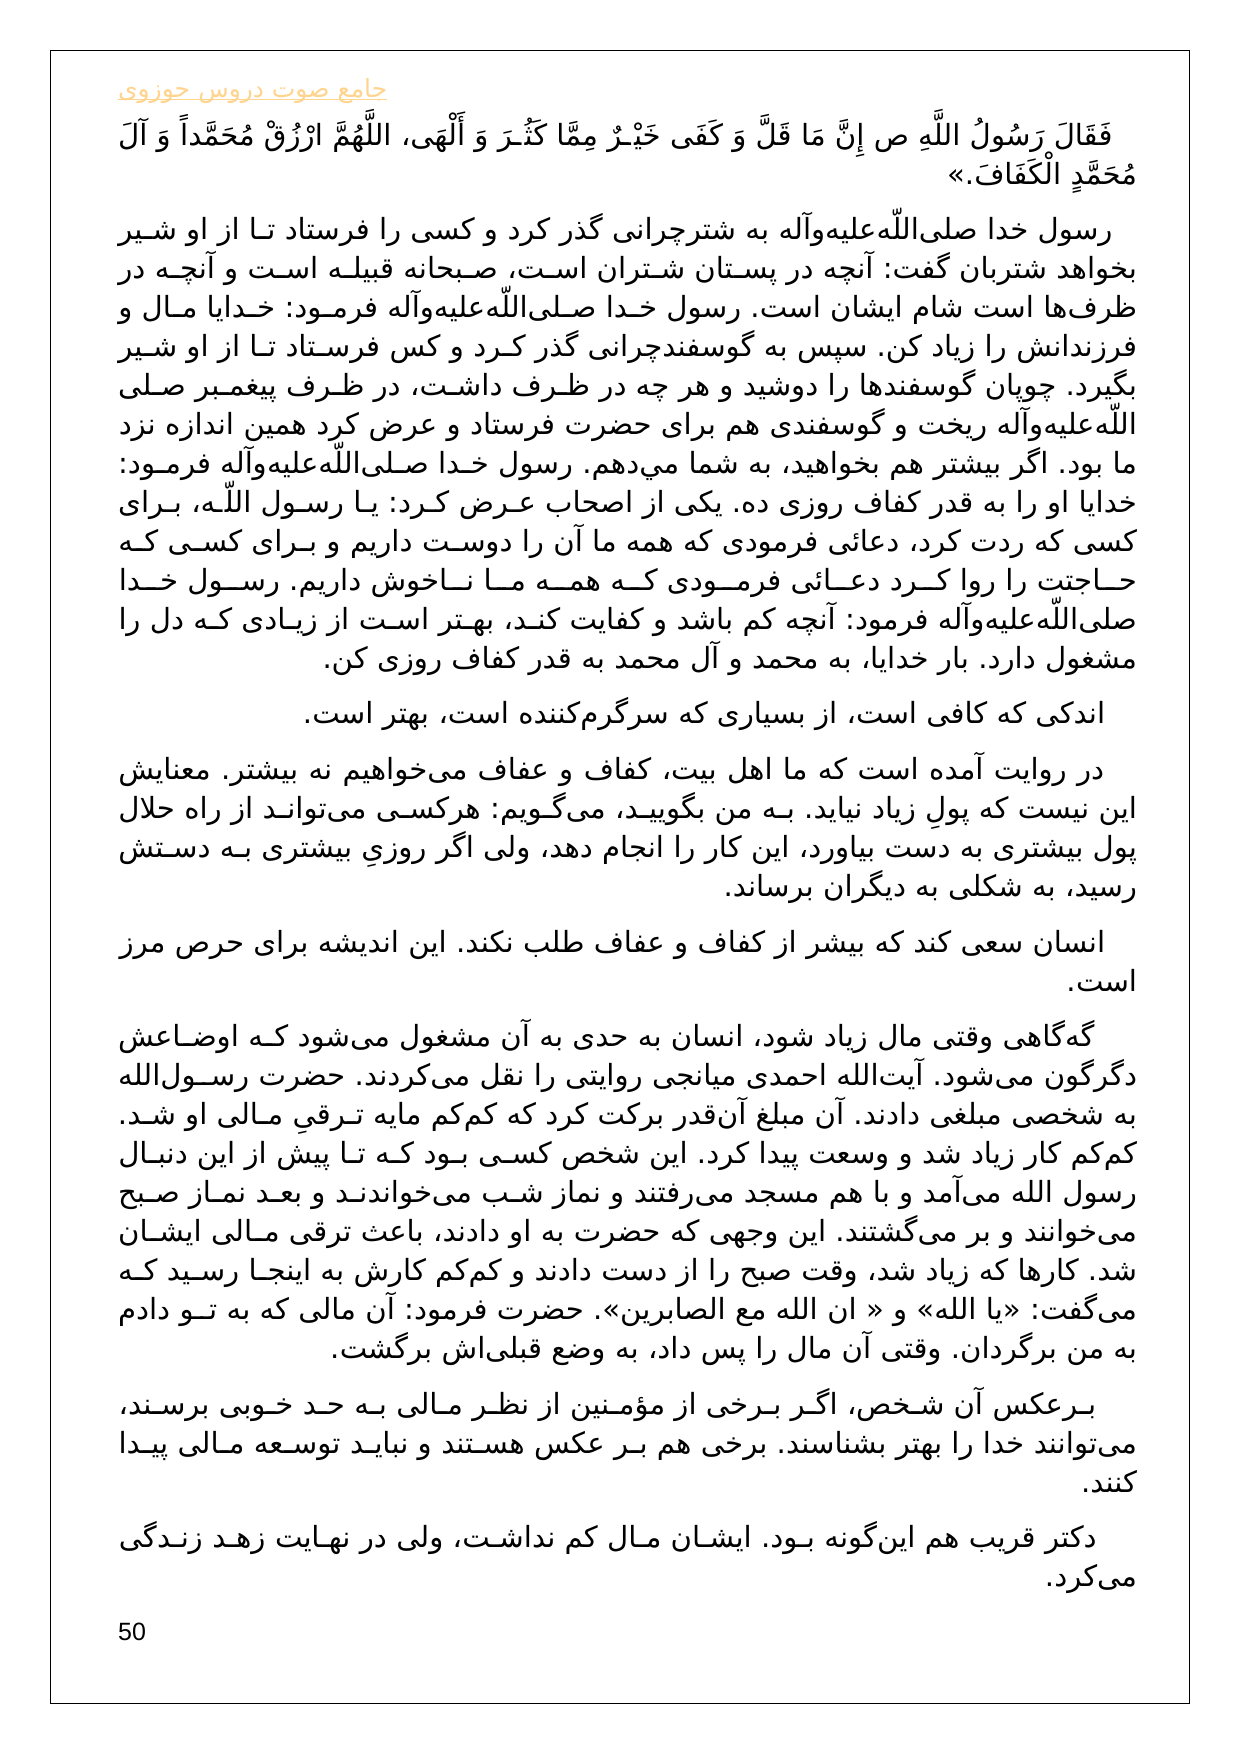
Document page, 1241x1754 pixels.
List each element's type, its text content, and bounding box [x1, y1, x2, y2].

text برعکس آن شخص، اگر برخی از مؤمنین از نظر مالی به حد خوبی برسند، می‌توانند خدا را بهتر بشناسند. برخی هم بر عکس هستند و نباید توسعه مالی پیدا کنند. [118, 1387, 1137, 1499]
text دکتر قریب هم این‌گونه بود. ایشان مال کم نداشت، ولی در نهایت زهد زندگی می‌کرد. [118, 1521, 1137, 1593]
text گه‌گاهی وقتی مال زیاد شود، انسان به حدی به آن مشغول می‌شود که اوضاعش دگرگون می‌شود. آیت‌الله احمدی میانجی روایتی را نقل می‌کردند. حضرت رسول‌الله به شخصی مبلغی دادند. آن مبلغ آن‌قدر برکت کرد که کم‌کم مایه ترقیِ مالی او شد. کم‌کم کار زیاد شد و وسعت پیدا کرد. این شخص کسی بود که تا پیش از این دنبال رسول الله می‌آمد و با هم مسجد می‌رفتند و نماز شب می‌خواندند و بعد نماز صبح می‌خوانند و بر می‌گشتند. این وجهی که حضرت به او دادند، باعث ترقی مالی ایشان شد. کارها که زیاد شد، وقت صبح را از دست دادند و کم‌کم کارش به اینجا رسید که می‌گفت: «یا الله» و « ان الله مع الصابرین». حضرت فرمود: آن مالی که به تو دادم به من برگردان. وقتی آن مال را پس داد، به وضع قبلی‌اش برگشت. [118, 1020, 1137, 1365]
text رسول خدا صلى‌اللّه‌عليه‌وآله به شترچرانى گذر كرد و كسى را فرستاد تا از او شير بخواهد شتربان گفت: آنچه در پستان شتران است، صبحانه قبيله است و آنچه در ظرف‌ها است شام ايشان است. رسول خدا صلى‌اللّه‌عليه‌وآله فرمود: خدايا مال و فرزندانش را زياد كن. سپس به گوسفندچرانى گذر كرد و كس فرستاد تا از او شير بگيرد. چوپان گوسفندها را دوشيد و هر چه در ظرف داشت، در ظرف پيغمبر صلى اللّه‌عليه‌وآله ريخت و گوسفندى هم براى حضرت فرستاد و عرض كرد همين اندازه نزد ما بود. اگر بيشتر هم بخواهيد، به شما مي‌دهم. رسول خدا صلى‌اللّه‌عليه‌وآله فرمود: خدايا او را به قدر كفاف روزى ده. يكى از اصحاب عرض كرد: يا رسول اللّه، براى كسى كه ردت كرد، دعائى فرمودى كه همه ما آن را دوست داريم و براى كسى كه حاجتت را روا كرد دعائى فرمودى كه همه ما ناخوش داريم. رسول خدا صلى‌اللّه‌عليه‌وآله فرمود: آنچه كم باشد و كفايت كند، بهتر است از زيادى كه دل را مشغول دارد. بار خدايا، به محمد و آل محمد به قدر كفاف روزى كن. [118, 213, 1137, 675]
text فَقَالَ رَسُولُ اللَّهِ ص إِنَّ مَا قَلَّ وَ كَفَى خَيْرٌ مِمَّا كَثُرَ وَ أَلْهَى‏، اللَّهُمَّ ارْزُقْ مُحَمَّداً وَ آلَ مُحَمَّدٍ الْكَفَافَ.» [118, 118, 1137, 191]
text انسان سعی کند که بیشر از کفاف و عفاف طلب نکند. این اندیشه برای حرص مرز است. [118, 925, 1137, 998]
text اندکی که کافی است، از بسیاری که سرگرم‌کننده است، بهتر است. [118, 697, 1137, 731]
text در روایت آمده است که ما اهل بیت، کفاف و عفاف می‌خواهیم نه بیشتر. معنایش این نیست که پولِ زیاد نیاید. به من بگویید، می‌گویم: هرکسی می‌تواند از راه حلال پول بیشتری به دست بیاورد، این کار را انجام دهد، ولی اگر روزیِ بیشتری به دستش رسید، به شکلی به دیگران برساند. [118, 753, 1137, 903]
